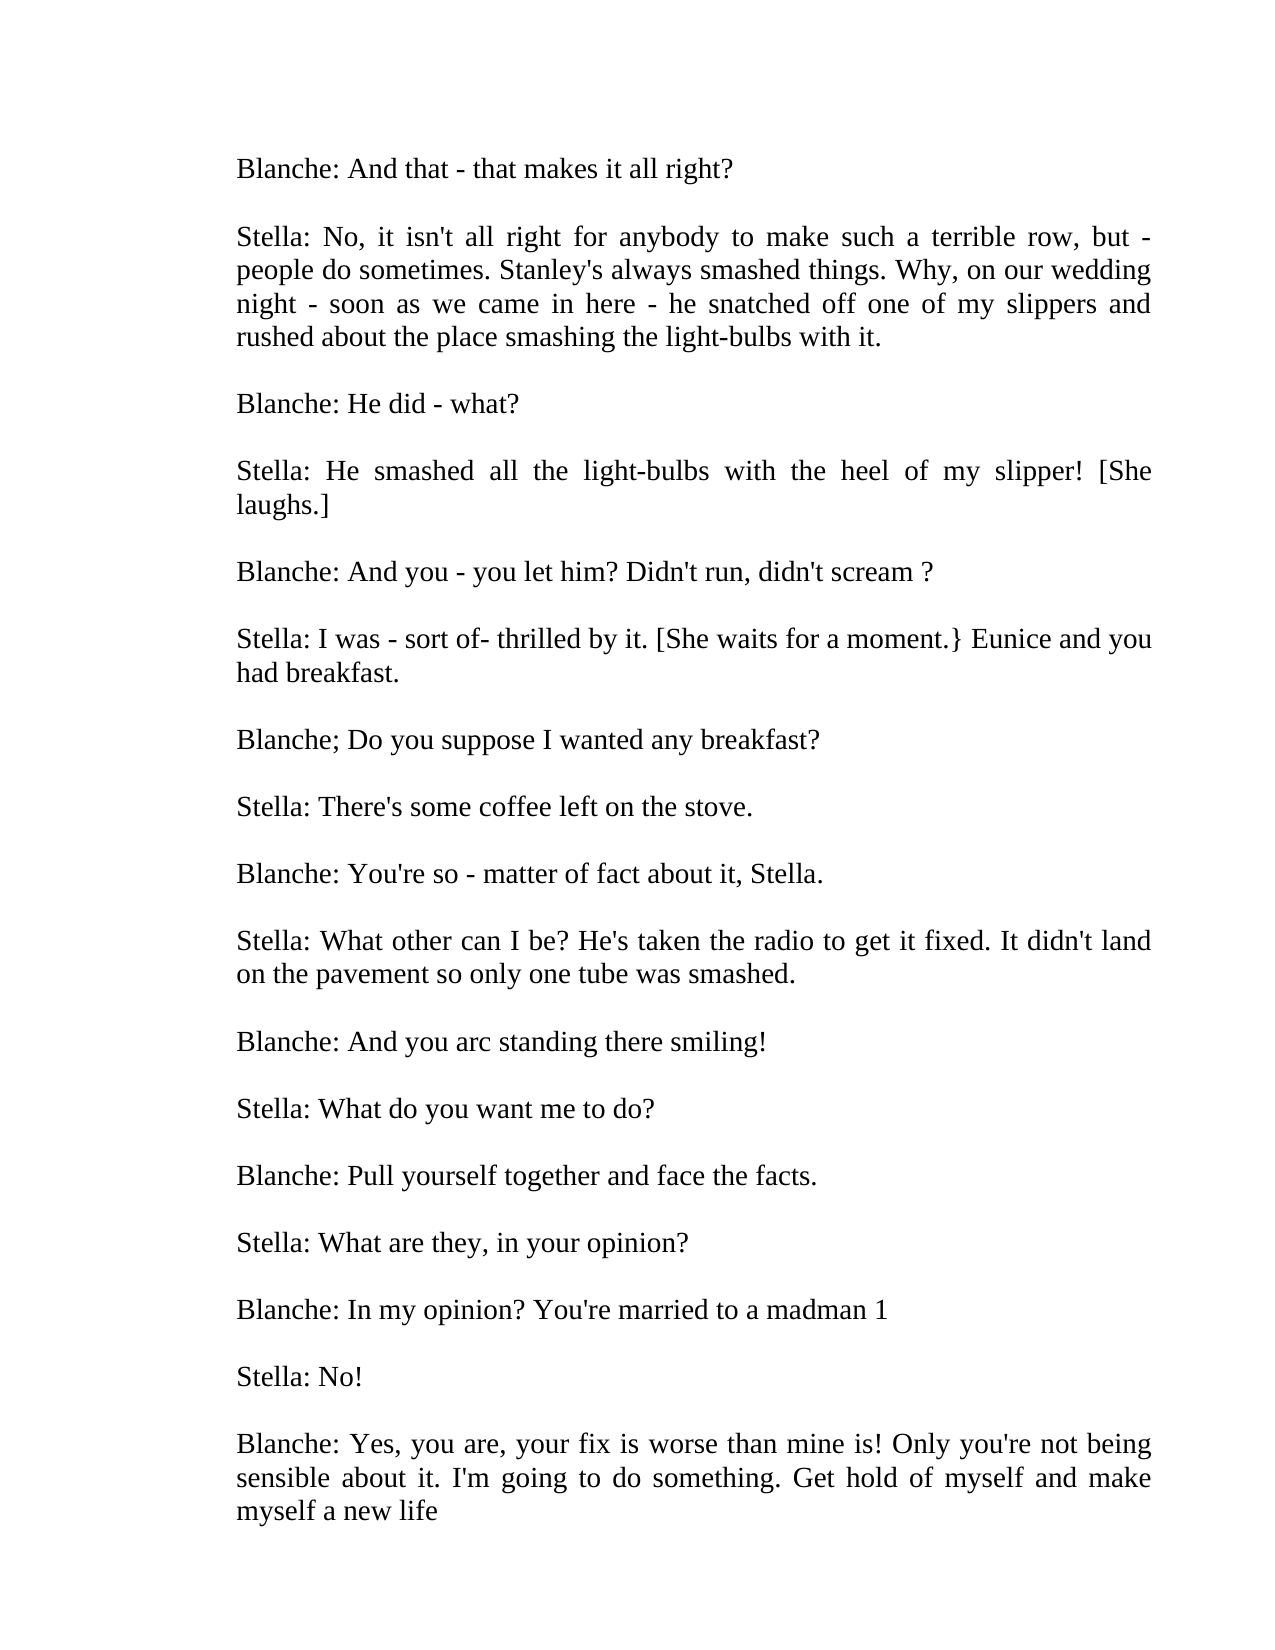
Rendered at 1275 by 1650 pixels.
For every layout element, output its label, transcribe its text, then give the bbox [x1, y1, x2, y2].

text Stella: What other can I be? He's taken the radio to get it fixed. It didn't land on the pavement so only one tube was smashed. [236, 923, 1153, 990]
text Blanche: He did - what? [236, 386, 1153, 420]
text Stella: What do you want me to do? [236, 1091, 1153, 1124]
text Stella: He smashed all the light-bulbs with the heel of my slipper! [She laughs.] [236, 453, 1153, 521]
text Blanche: You're so - matter of fact about it, Stella. [236, 856, 1153, 889]
text Stella: No, it isn't all right for anybody to make such a terrible row, but - people do sometimes. 's always smashed things. Why, on our wedding night - soon as we came in here - he snatched off one of my slippers and rushed about the place smashing the light-bulbs with it. [236, 219, 1153, 353]
text Stella: There's some coffee left on the stove. [236, 789, 1153, 822]
text Blanche: And you arc standing there smiling! [236, 1024, 1153, 1057]
text Stella: I was - sort of- thrilled by it. [She waits for a moment.} Eunice and you had breakfast. [236, 621, 1153, 688]
text Blanche; Do you suppose I wanted any breakfast? [236, 722, 1153, 755]
text Stella: No! [236, 1359, 1153, 1393]
text Blanche: Yes, you are, your fix is worse than mine is! Only you're not being sensible about it. I'm going to do something. Get hold of myself and make myself a new life [236, 1426, 1153, 1527]
text Stella: What are they, in your opinion? [236, 1225, 1153, 1258]
text Blanche: And you - you let him? Didn't run, didn't scream ? [236, 554, 1153, 588]
text Blanche: And that - that makes it all right? [236, 152, 1153, 185]
text Blanche: Pull yourself together and face the facts. [236, 1158, 1153, 1191]
text Blanche: In my opinion? You're married to a madman 1 [236, 1292, 1153, 1326]
